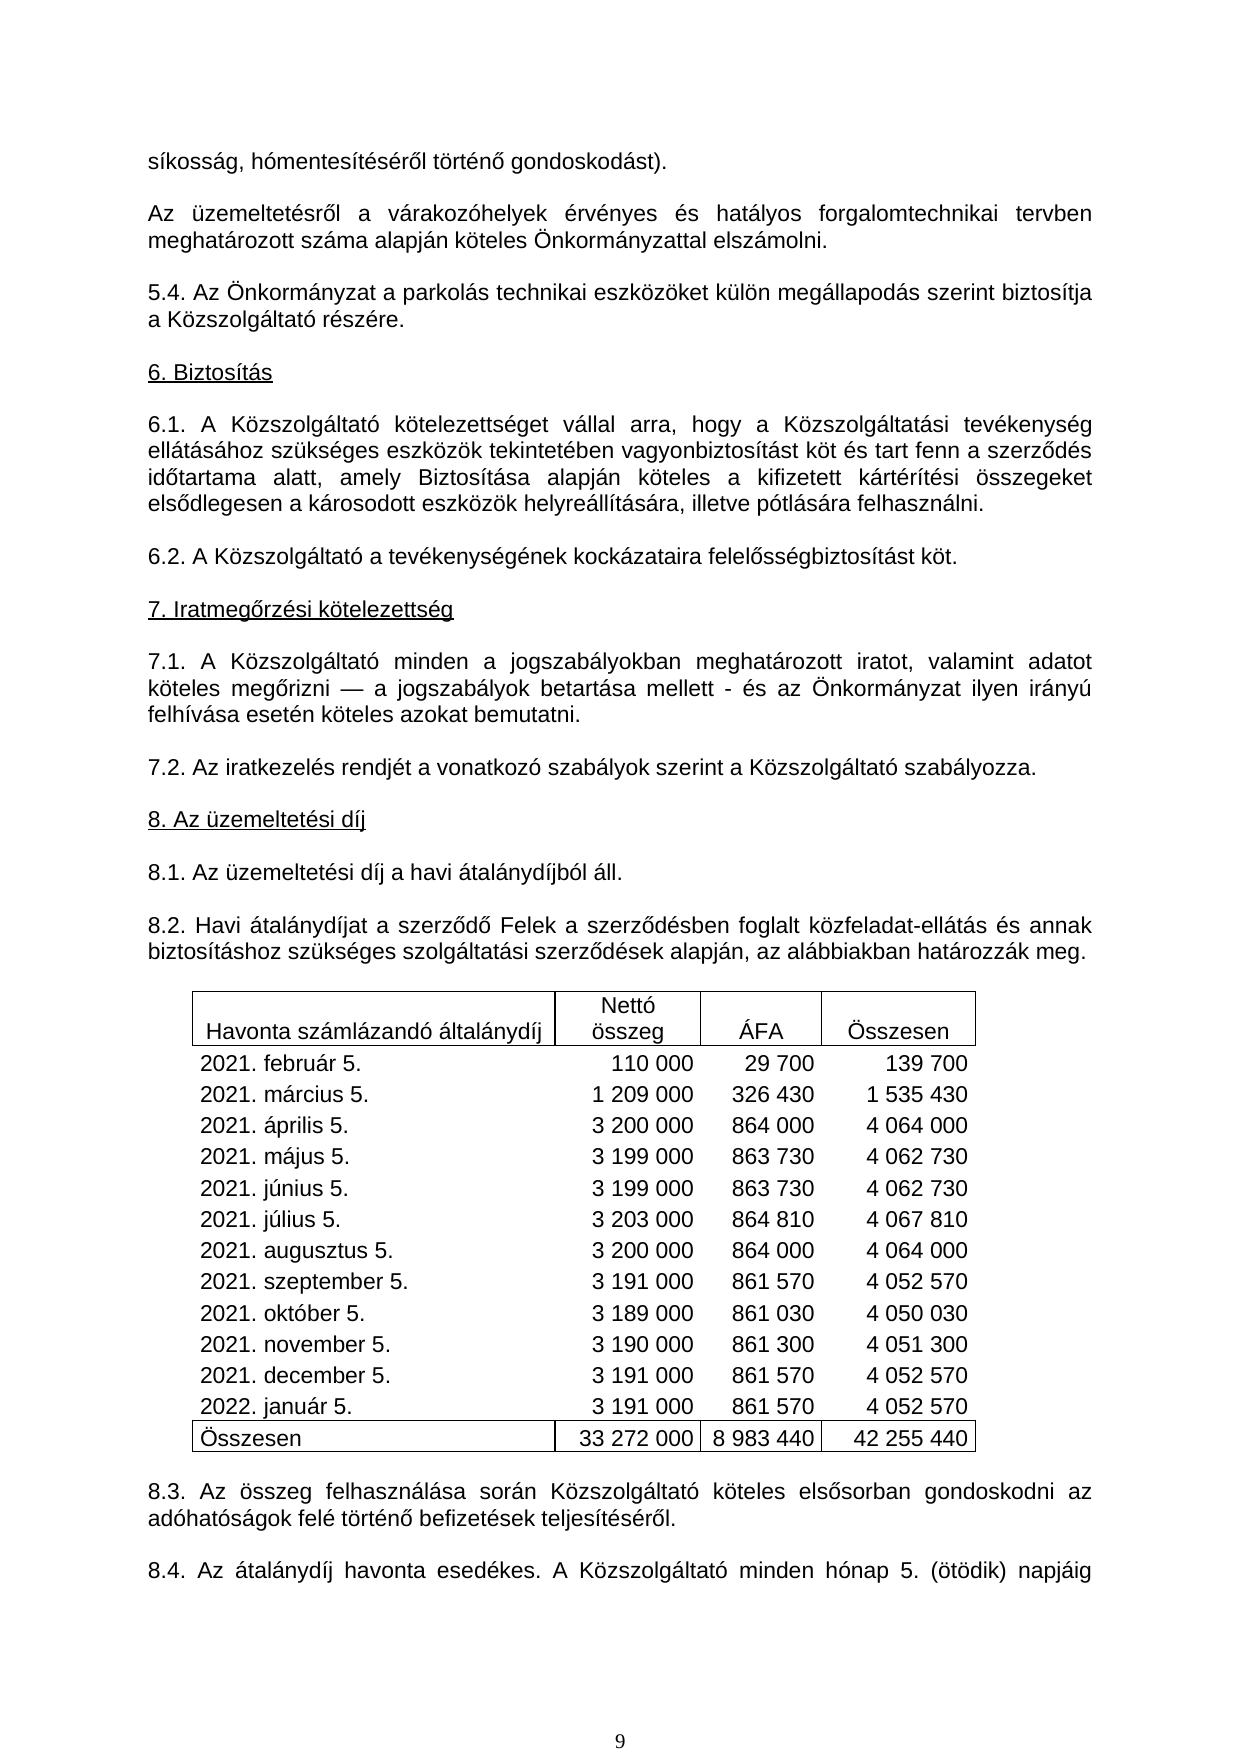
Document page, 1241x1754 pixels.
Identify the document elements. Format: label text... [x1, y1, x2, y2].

table_cell 139 700 [822, 1046, 975, 1076]
table_cell 861 570 [701, 1264, 822, 1295]
table_cell 4 051 300 [822, 1326, 975, 1357]
table_cell 2021. március 5. [193, 1076, 555, 1107]
table_cell 3 191 000 [555, 1389, 701, 1420]
table_header ÁFA [701, 992, 821, 1045]
table_cell 29 700 [701, 1046, 822, 1076]
table_cell 4 064 000 [822, 1232, 975, 1263]
table_cell 2021. augusztus 5. [193, 1232, 555, 1263]
table_header Havonta számlázandó általánydíj [193, 992, 554, 1045]
table_header Összesen [822, 992, 975, 1045]
table_cell Összesen [193, 1421, 554, 1451]
table_cell 861 570 [701, 1357, 822, 1388]
text Az üzemeltetésről a várakozóhelyek érvényes és hatályos forgalomtechnikai tervben meghatározott száma alapján köteles Önkormányzattal elszámolni. [148, 200, 1093, 253]
table_cell 2021. június 5. [193, 1170, 555, 1201]
table_header Nettó összeg [556, 992, 700, 1045]
table_cell 3 199 000 [555, 1139, 701, 1170]
table_cell 4 052 570 [822, 1389, 975, 1420]
table_cell 3 200 000 [555, 1232, 701, 1263]
table_cell 2021. május 5. [193, 1139, 555, 1170]
table_cell 1 535 430 [822, 1076, 975, 1107]
text 7.2. Az iratkezelés rendjét a vonatkozó szabályok szerint a Közszolgáltató szabályozza. [148, 754, 1093, 780]
table_cell 2021. április 5. [193, 1107, 555, 1138]
table_cell 2021. október 5. [193, 1295, 555, 1326]
table_cell 42 255 440 [822, 1421, 975, 1451]
table_cell 864 000 [701, 1107, 822, 1138]
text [148, 148, 1093, 174]
table_cell 3 200 000 [555, 1107, 701, 1138]
table_cell 3 199 000 [555, 1170, 701, 1201]
table_cell 4 062 730 [822, 1139, 975, 1170]
table_cell 2021. július 5. [193, 1201, 555, 1232]
table_cell 3 191 000 [555, 1264, 701, 1295]
text 6. Biztosítás [148, 358, 1093, 385]
table_cell 4 052 570 [822, 1357, 975, 1388]
table_cell 2021. december 5. [193, 1357, 555, 1388]
table_cell 861 570 [701, 1389, 822, 1420]
text 6.2. A Közszolgáltató a tevékenységének kockázataira felelősségbiztosítást köt. [148, 543, 1093, 569]
text 8.1. Az üzemeltetési díj a havi átalánydíjból áll. [148, 859, 1093, 886]
table_cell 110 000 [555, 1046, 701, 1076]
table_cell 1 209 000 [555, 1076, 701, 1107]
table_cell 863 730 [701, 1170, 822, 1201]
text 7.1. A Közszolgáltató minden a jogszabályokban meghatározott iratot, valamint adatot köteles megőrizni — a jogszabályok betartása mellett - és az Önkormányzat ilyen irányú felhívása esetén köteles azokat bemutatni. [148, 648, 1093, 727]
table_cell 3 203 000 [555, 1201, 701, 1232]
text 6.1. A Közszolgáltató kötelezettséget vállal arra, hogy a Közszolgáltatási tevékenység ellátásához szükséges eszközök tekintetében vagyonbiztosítást köt és tart fenn a szerződés időtartama alatt, amely Biztosítása alapján köteles a kifizetett kártérítési összegeket elsődlegesen a károsodott eszközök helyreállítására, illetve pótlására felhasználni. [148, 411, 1093, 517]
table_cell 4 062 730 [822, 1170, 975, 1201]
table_cell 4 067 810 [822, 1201, 975, 1232]
text 8.3. Az összeg felhasználása során Közszolgáltató köteles elsősorban gondoskodni az adóhatóságok felé történő befizetések teljesítéséről. [148, 1478, 1093, 1531]
text 7. Iratmegőrzési kötelezettség [148, 596, 1093, 622]
text 8. Az üzemeltetési díj [148, 806, 1093, 833]
table_cell 2022. január 5. [193, 1389, 555, 1420]
table_cell 861 300 [701, 1326, 822, 1357]
text 8.2. Havi átalánydíjat a szerződő Felek a szerződésben foglalt közfeladat-ellátás és annak biztosításhoz szükséges szolgáltatási szerződések alapján, az alábbiakban határozzák meg. [148, 912, 1093, 964]
table_cell 2021. szeptember 5. [193, 1264, 555, 1295]
table_cell 864 000 [701, 1232, 822, 1263]
table_cell 3 189 000 [555, 1295, 701, 1326]
table_cell 326 430 [701, 1076, 822, 1107]
table_cell 33 272 000 [556, 1421, 700, 1451]
table_cell 2021. november 5. [193, 1326, 555, 1357]
table_cell 3 190 000 [555, 1326, 701, 1357]
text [148, 1557, 1093, 1584]
table_cell 861 030 [701, 1295, 822, 1326]
table_cell 864 810 [701, 1201, 822, 1232]
table_cell 4 064 000 [822, 1107, 975, 1138]
table_cell 2021. február 5. [193, 1046, 555, 1076]
table_cell 4 052 570 [822, 1264, 975, 1295]
table_cell 3 191 000 [555, 1357, 701, 1388]
table_cell 4 050 030 [822, 1295, 975, 1326]
text 5.4. Az Önkormányzat a parkolás technikai eszközöket külön megállapodás szerint biztosítja a Közszolgáltató részére. [148, 279, 1093, 332]
table_cell 863 730 [701, 1139, 822, 1170]
table_cell 8 983 440 [701, 1421, 821, 1451]
